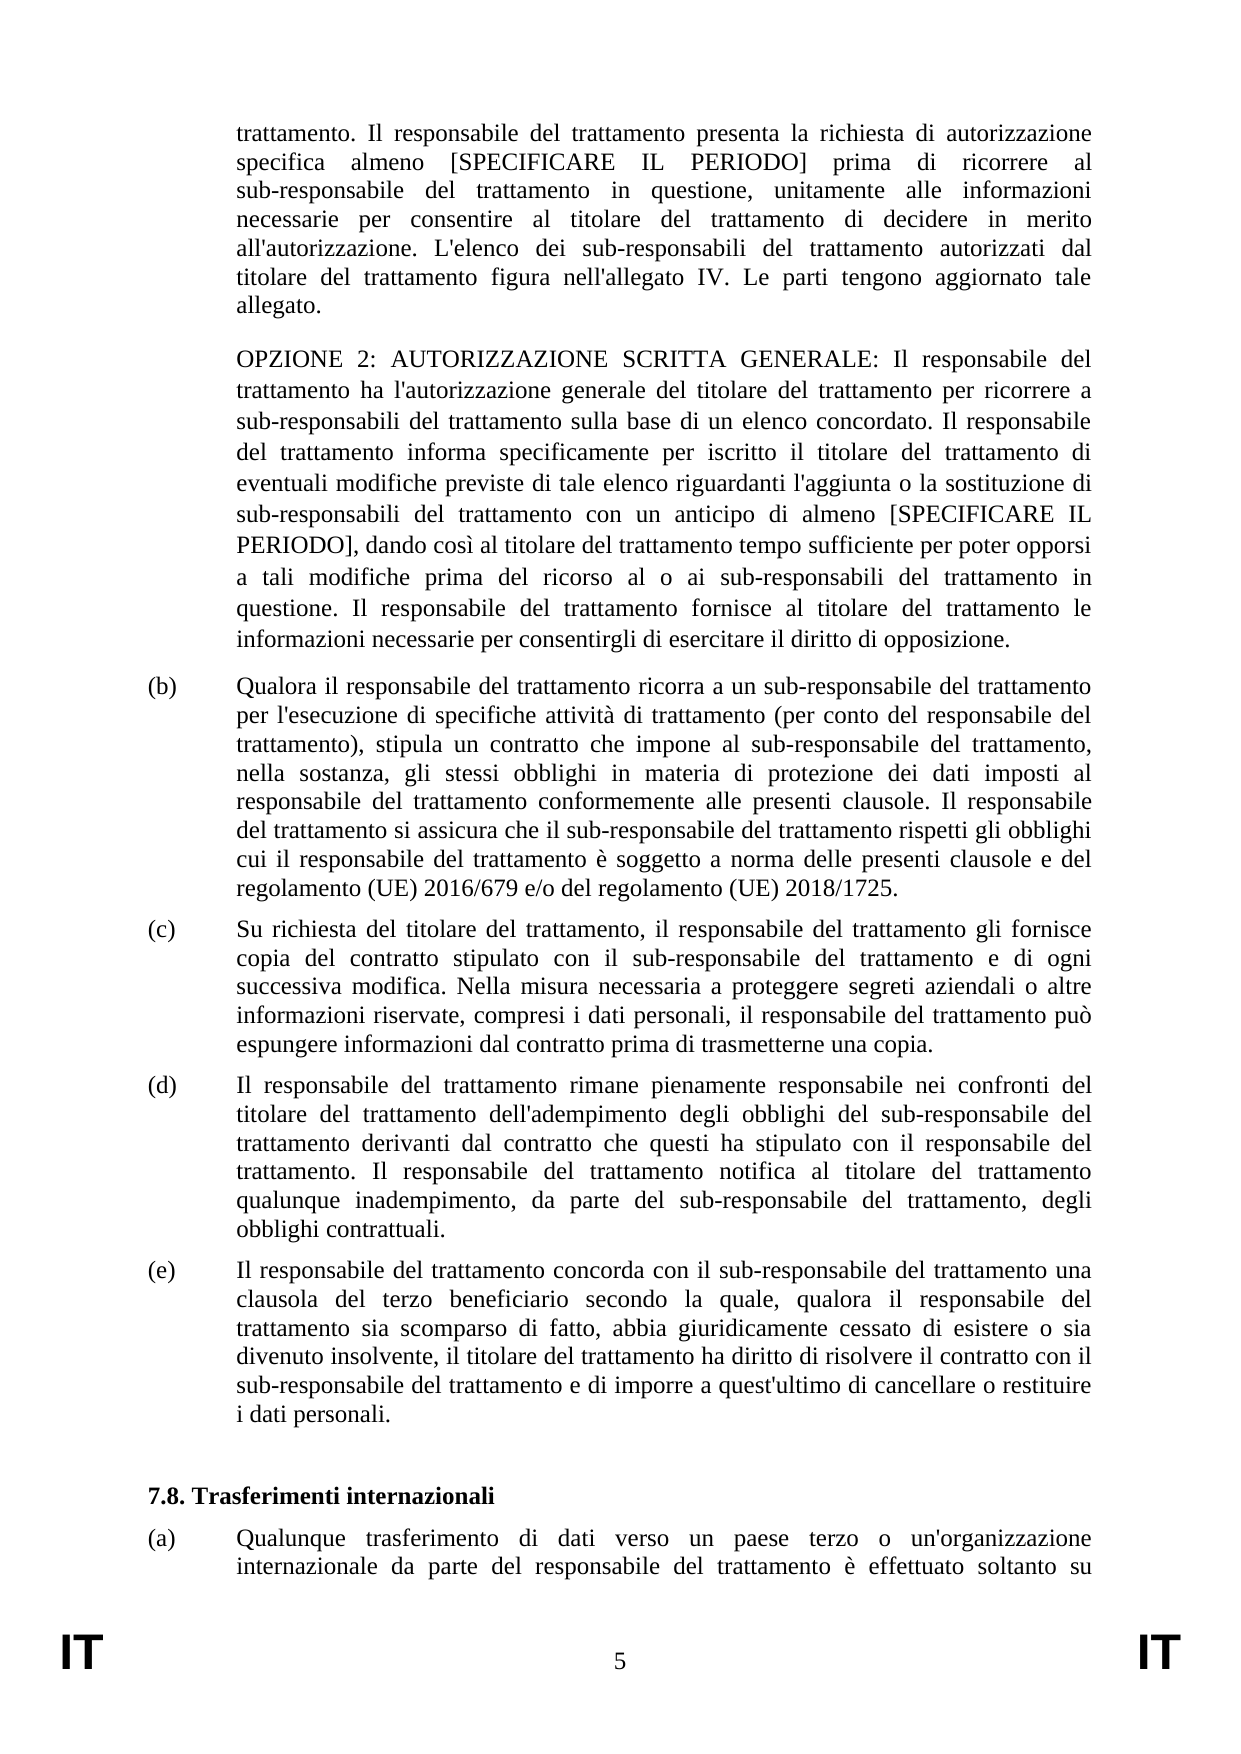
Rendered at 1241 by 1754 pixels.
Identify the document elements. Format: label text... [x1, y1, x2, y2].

text 7.8. Trasferimenti internazionali [148, 1481, 1093, 1510]
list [148, 1523, 1093, 1580]
text Su richiesta del titolare del trattamento, il responsabile del trattamento gli fornisce copia del contratto stipulato con il sub-responsabile del trattamento e di ogni successiva modifica. Nella misura necessaria a proteggere segreti aziendali o altre informazioni riservate, compresi i dati personali, il responsabile del trattamento può espungere informazioni dal contratto prima di trasmetterne una copia. [148, 914, 1093, 1058]
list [148, 118, 1093, 319]
text Il responsabile del trattamento rimane pienamente responsabile nei confronti del titolare del trattamento dell'adempimento degli obblighi del sub-responsabile del trattamento derivanti dal contratto che questi ha stipulato con il responsabile del trattamento. Il responsabile del trattamento notifica al titolare del trattamento qualunque inadempimento, da parte del sub-responsabile del trattamento, degli obblighi contrattuali. [148, 1070, 1093, 1243]
list OPZIONE 2: AUTORIZZAZIONE SCRITTA GENERALE: Il responsabile del trattamento ha l'autorizzazione generale del titolare del trattamento per ricorrere a sub-responsabili del trattamento sulla base di un elenco concordato. Il responsabile del trattamento informa specificamente per iscritto il titolare del trattamento di eventuali modifiche previste di tale elenco riguardanti l'aggiunta o la sostituzione di sub-responsabili del trattamento con un anticipo di almeno [SPECIFICARE IL PERIODO], dando così al titolare del trattamento tempo sufficiente per poter opporsi a tali modifiche prima del ricorso al o ai sub-responsabili del trattamento in questione. Il responsabile del trattamento fornisce al titolare del trattamento le informazioni necessarie per consentirgli di esercitare il diritto di opposizione. [236, 344, 1093, 652]
text Qualora il responsabile del trattamento ricorra a un sub-responsabile del trattamento per l'esecuzione di specifiche attività di trattamento (per conto del responsabile del trattamento), stipula un contratto che impone al sub-responsabile del trattamento, nella sostanza, gli stessi obblighi in materia di protezione dei dati imposti al responsabile del trattamento conformemente alle presenti clausole. Il responsabile del trattamento si assicura che il sub-responsabile del trattamento rispetti gli obblighi cui il responsabile del trattamento è soggetto a norma delle presenti clausole e del regolamento (UE) 2016/679 e/o del regolamento (UE) 2018/1725. [148, 671, 1093, 901]
text Il responsabile del trattamento concorda con il sub-responsabile del trattamento una clausola del terzo beneficiario secondo la quale, qualora il responsabile del trattamento sia scomparso di fatto, abbia giuridicamente cessato di esistere o sia divenuto insolvente, il titolare del trattamento ha diritto di risolvere il contratto con il sub-responsabile del trattamento e di imporre a quest'ultimo di cancellare o restituire i dati personali. [148, 1255, 1093, 1428]
